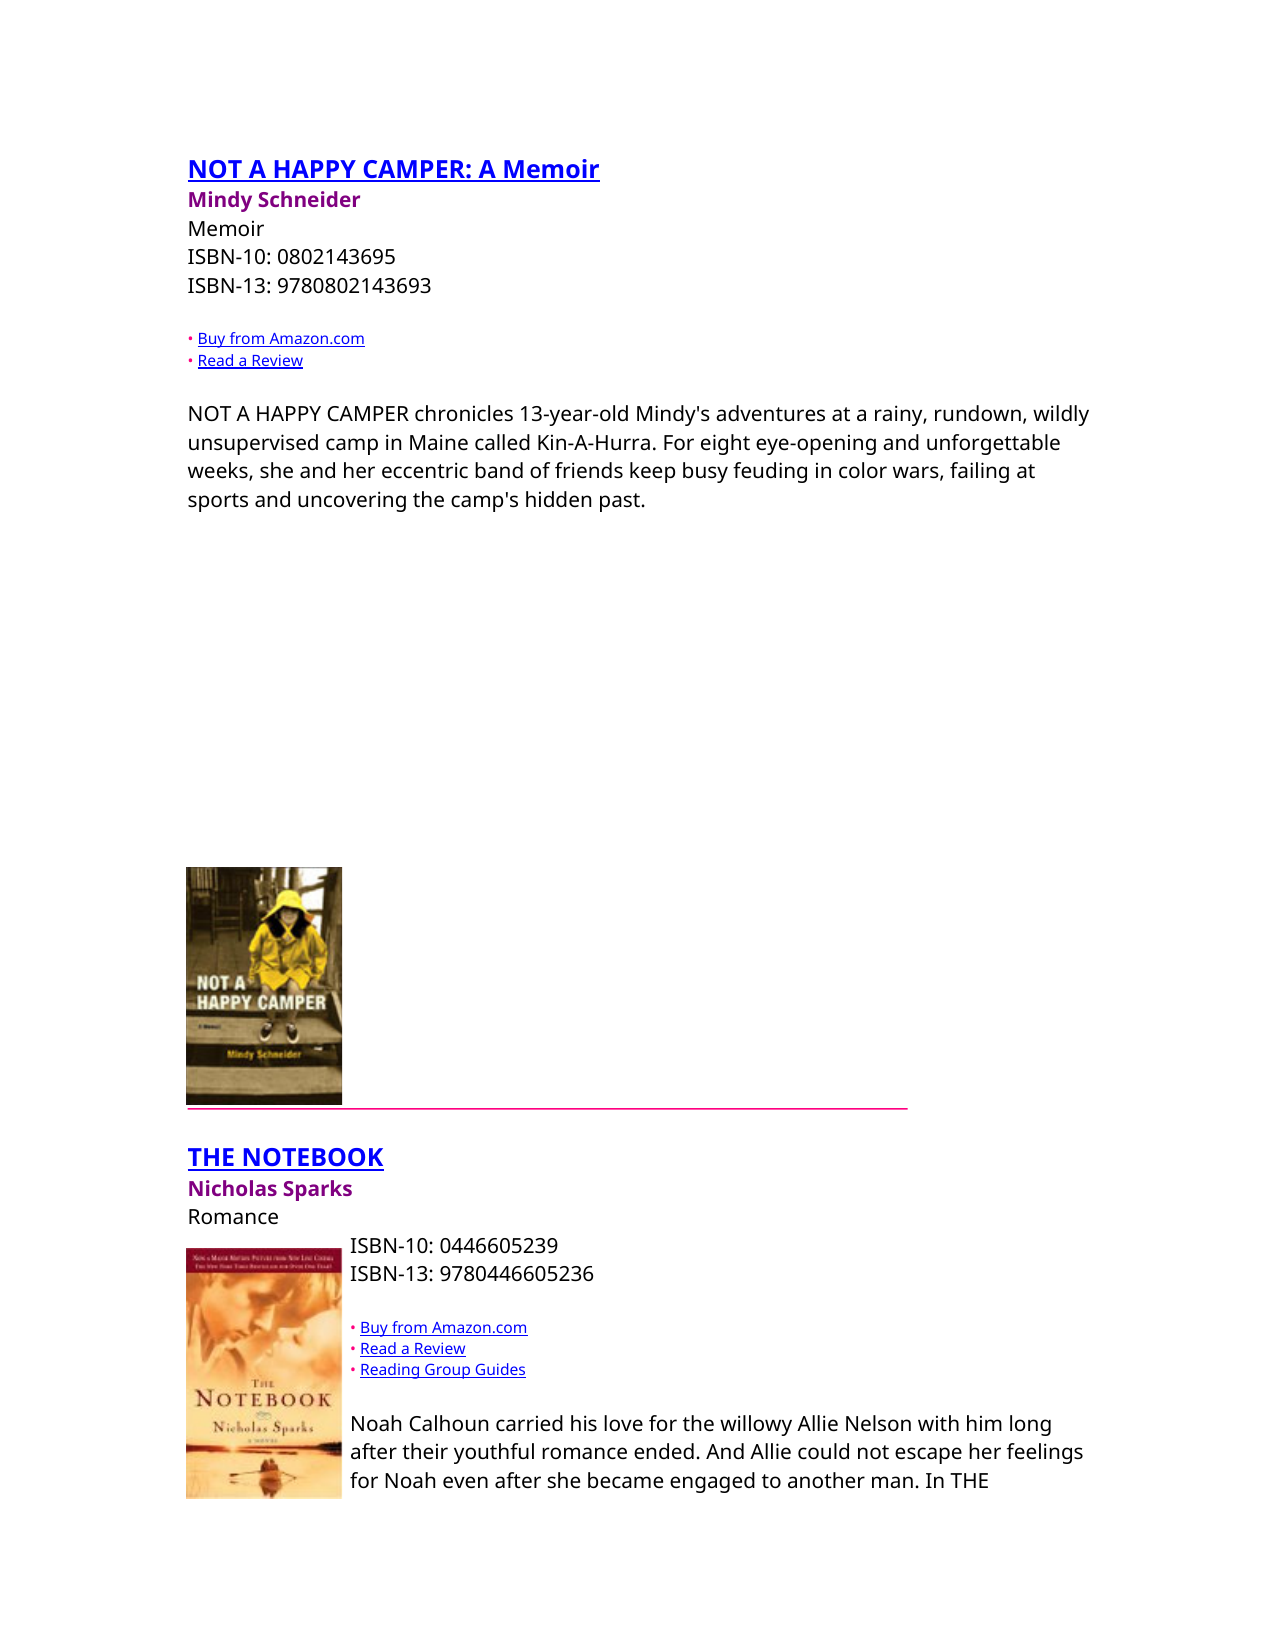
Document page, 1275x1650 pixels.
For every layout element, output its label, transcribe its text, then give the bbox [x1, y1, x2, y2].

picture [186, 867, 343, 1105]
table_cell NOT A HAPPY CAMPER: A Memoir Mindy Schneider Memoir ISBN-10: 0802143695 ISBN-13: 9780802143693 • Buy from Amazon.com • Read a Review NOT A HAPPY CAMPER chronicles 13-year-old Mindy's adventures at a rainy, rundown, wildly unsupervised camp in Maine called Kin-A-Hurra. For eight eye-opening and unforgettable weeks, she and her eccentric band of friends keep busy feuding in color wars, failing at sports and uncovering the camp's hidden past. [186, 150, 1095, 1107]
table_cell [186, 1107, 1095, 1138]
picture [186, 1248, 343, 1499]
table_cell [186, 1139, 1095, 1500]
